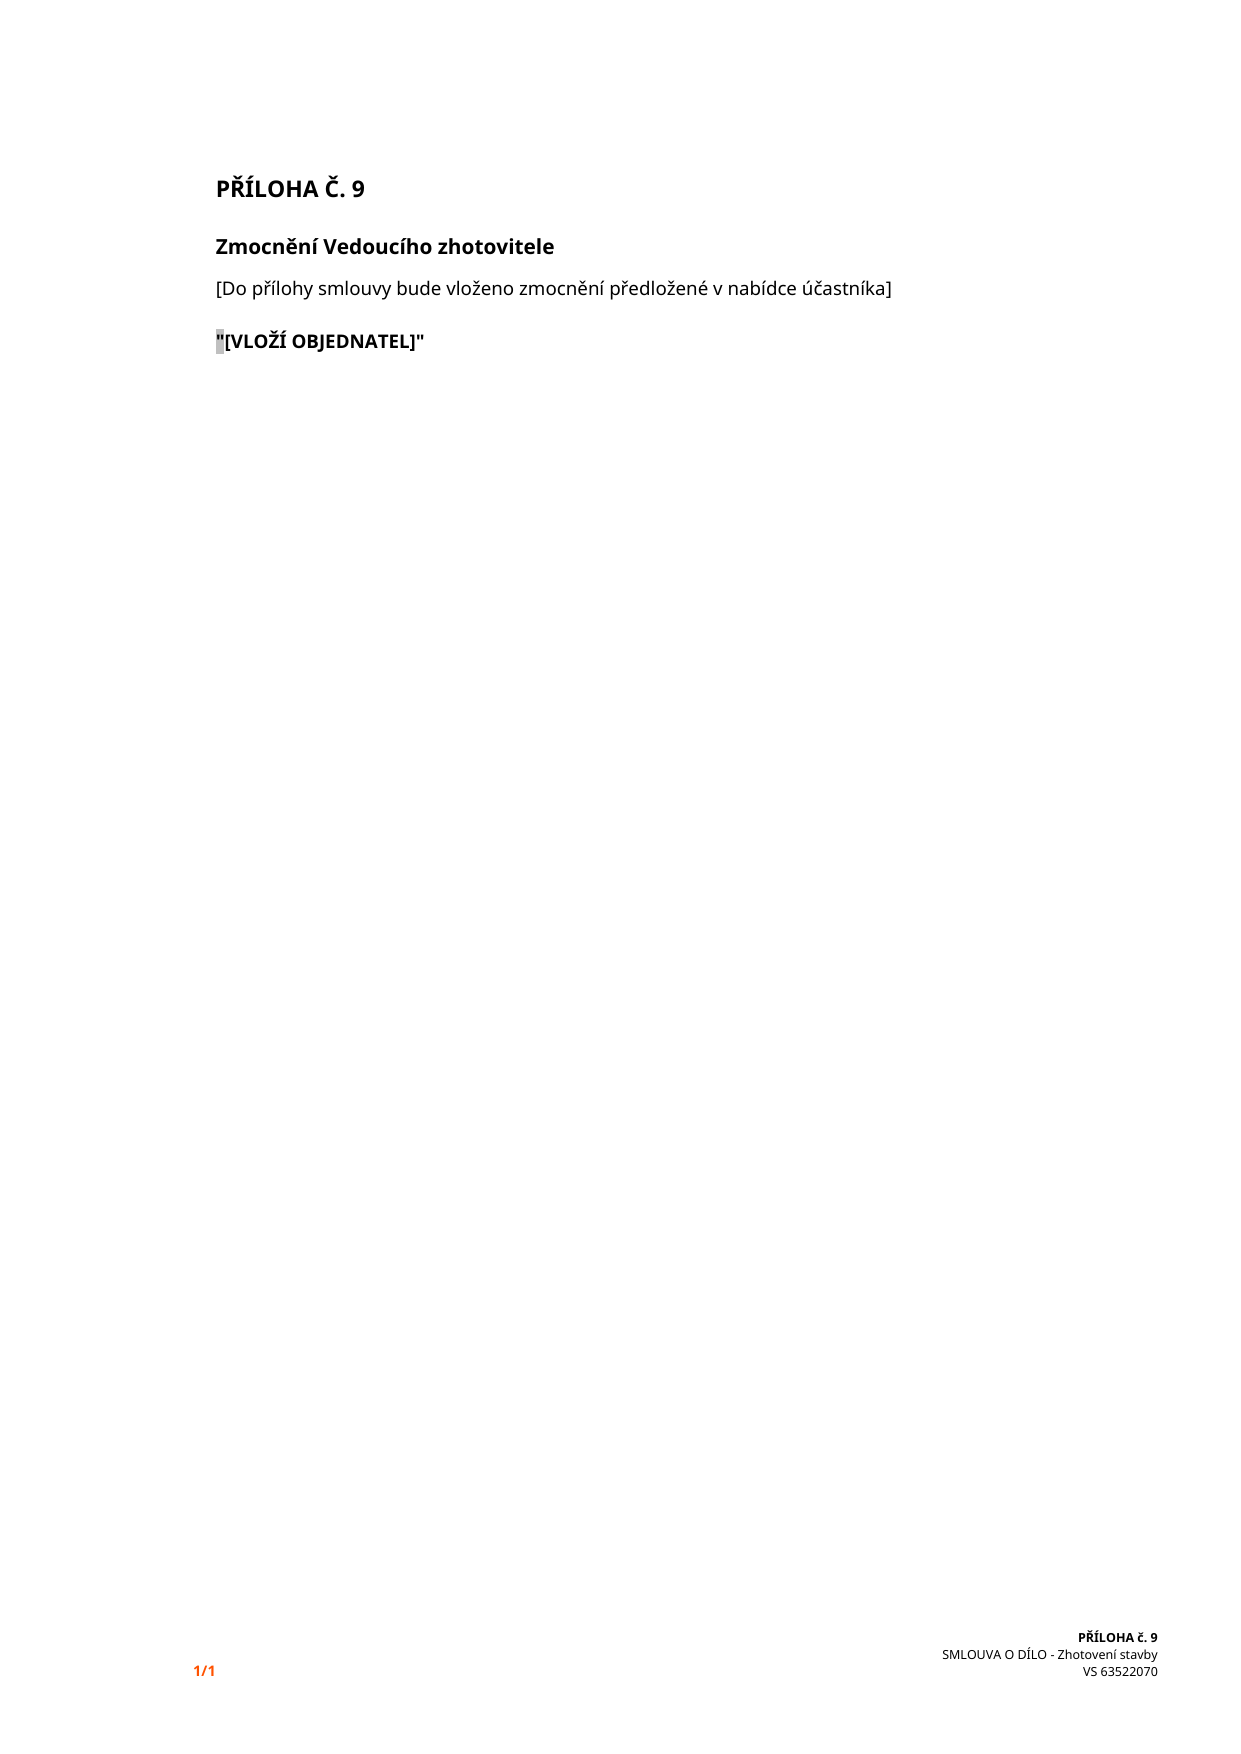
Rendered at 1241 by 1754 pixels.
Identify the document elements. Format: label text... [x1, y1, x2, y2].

text [Do přílohy smlouvy bude vloženo zmocnění předložené v nabídce účastníka] [216, 276, 1093, 301]
text Zmocnění Vedoucího zhotovitele [216, 232, 1093, 260]
text Příloha č. 9 [216, 172, 1093, 204]
